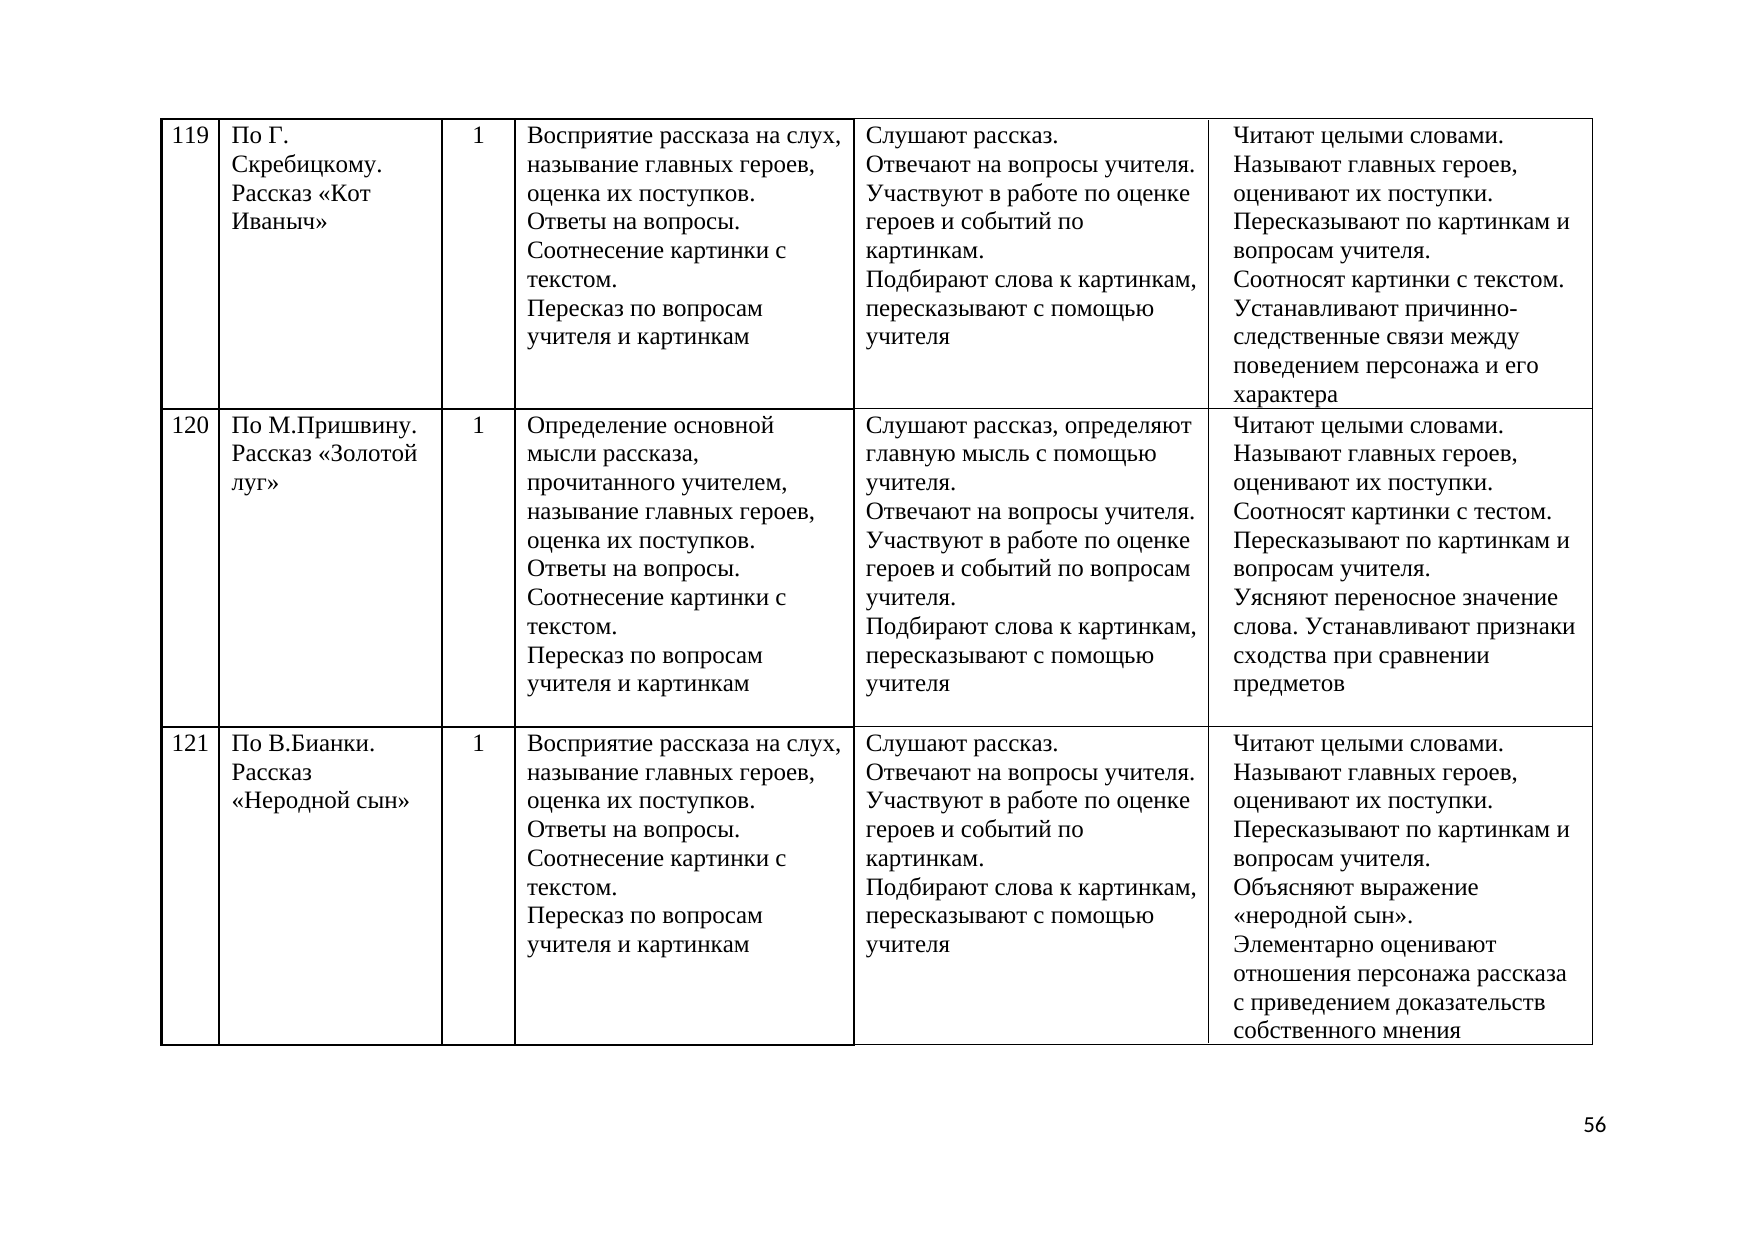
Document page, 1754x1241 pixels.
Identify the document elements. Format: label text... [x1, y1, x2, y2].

table_cell По В.Бианки. Рассказ «Неродной сын» [220, 728, 441, 1044]
table_cell 1 [443, 728, 514, 1044]
table_cell По М.Пришвину. Рассказ «Золотой луг» [220, 410, 441, 726]
table_cell Определение основной мысли рассказа, прочитанного учителем, называние главных героев, оценка их поступков. Ответы на вопросы. Соотнесение картинки с текстом. Пересказ по вопросам учителя и картинкам [516, 410, 853, 726]
table_cell Слушают рассказ, определяют главную мысль с помощью учителя. Отвечают на вопросы учителя. Участвуют в работе по оценке героев и событий по вопросам учителя. Подбирают слова к картинкам, пересказывают с помощью учителя [855, 409, 1208, 726]
table_cell Слушают рассказ. Отвечают на вопросы учителя. Участвуют в работе по оценке героев и событий по картинкам. Подбирают слова к картинкам, пересказывают с помощью учителя [855, 727, 1209, 1044]
table_cell Восприятие рассказа на слух, называние главных героев, оценка их поступков. Ответы на вопросы. Соотнесение картинки с текстом. Пересказ по вопросам учителя и картинкам [516, 120, 853, 408]
table_cell Читают целыми словами. Называют главных героев, оценивают их поступки. Пересказывают по картинкам и вопросам учителя. Объясняют выражение «неродной сын». Элементарно оценивают отношения персонажа рассказа с приведением доказательств собственного мнения [1209, 727, 1592, 1044]
table_cell 120 [163, 410, 218, 726]
table_cell 119 [163, 120, 218, 408]
table_cell Читают целыми словами. Называют главных героев, оценивают их поступки. Пересказывают по картинкам и вопросам учителя. Соотносят картинки с текстом. Устанавливают причинно-следственные связи между поведением персонажа и его характера [1209, 119, 1592, 408]
table_cell По Г. Скребицкому. Рассказ «Кот Иваныч» [220, 120, 441, 408]
table_cell Восприятие рассказа на слух, называние главных героев, оценка их поступков. Ответы на вопросы. Соотнесение картинки с текстом. Пересказ по вопросам учителя и картинкам [516, 728, 853, 1044]
table_cell Слушают рассказ. Отвечают на вопросы учителя. Участвуют в работе по оценке героев и событий по картинкам. Подбирают слова к картинкам, пересказывают с помощью учителя [855, 119, 1209, 408]
table_cell 1 [443, 410, 514, 726]
table_cell 121 [163, 728, 218, 1044]
table_cell 1 [443, 120, 514, 408]
table_cell Читают целыми словами. Называют главных героев, оценивают их поступки. Соотносят картинки с тестом. Пересказывают по картинкам и вопросам учителя. Уясняют переносное значение слова. Устанавливают признаки сходства при сравнении предметов [1209, 409, 1592, 726]
